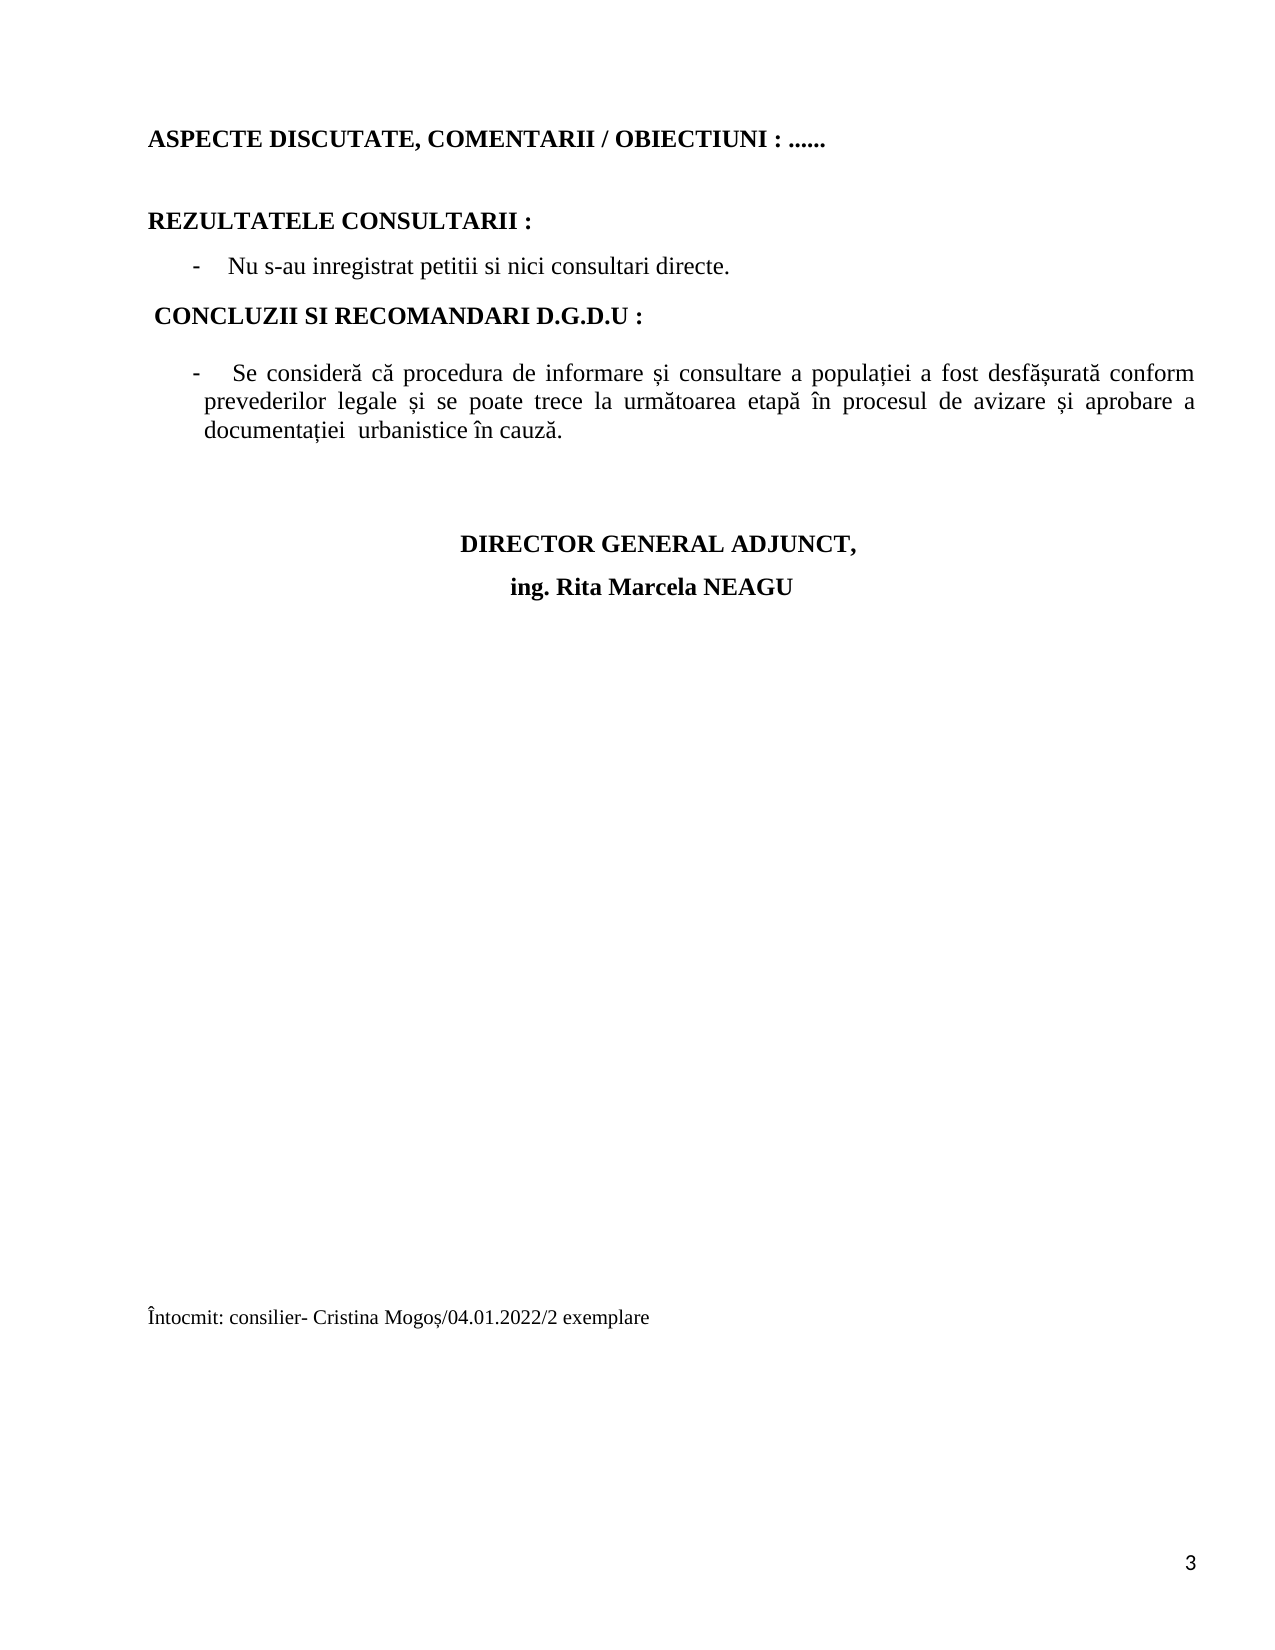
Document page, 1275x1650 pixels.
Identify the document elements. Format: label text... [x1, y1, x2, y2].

text Întocmit: consilier- Cristina Mogoș/04.01.2022/2 exemplare [148, 1304, 1196, 1329]
text ASPECTE DISCUTATE, COMENTARII / OBIECTIUNI : ...... [148, 124, 1196, 153]
text CONCLUZII SI RECOMANDARI D.G.D.U : [148, 301, 1196, 329]
text DIRECTOR GENERAL ADJUNCT, [148, 529, 1196, 558]
list Nu s-au inregistrat petitii si nici consultari directe. [192, 251, 1196, 280]
text REZULTATELE CONSULTARII : [148, 206, 1196, 234]
text ing. Rita Marcela NEAGU [148, 572, 1196, 601]
list Se consideră că procedura de informare și consultare a populației a fost desfășurată conform prevederilor legale și se poate trece la următoarea etapă în procesul de avizare și aprobare a documentației urbanistice în cauză. [192, 358, 1196, 444]
